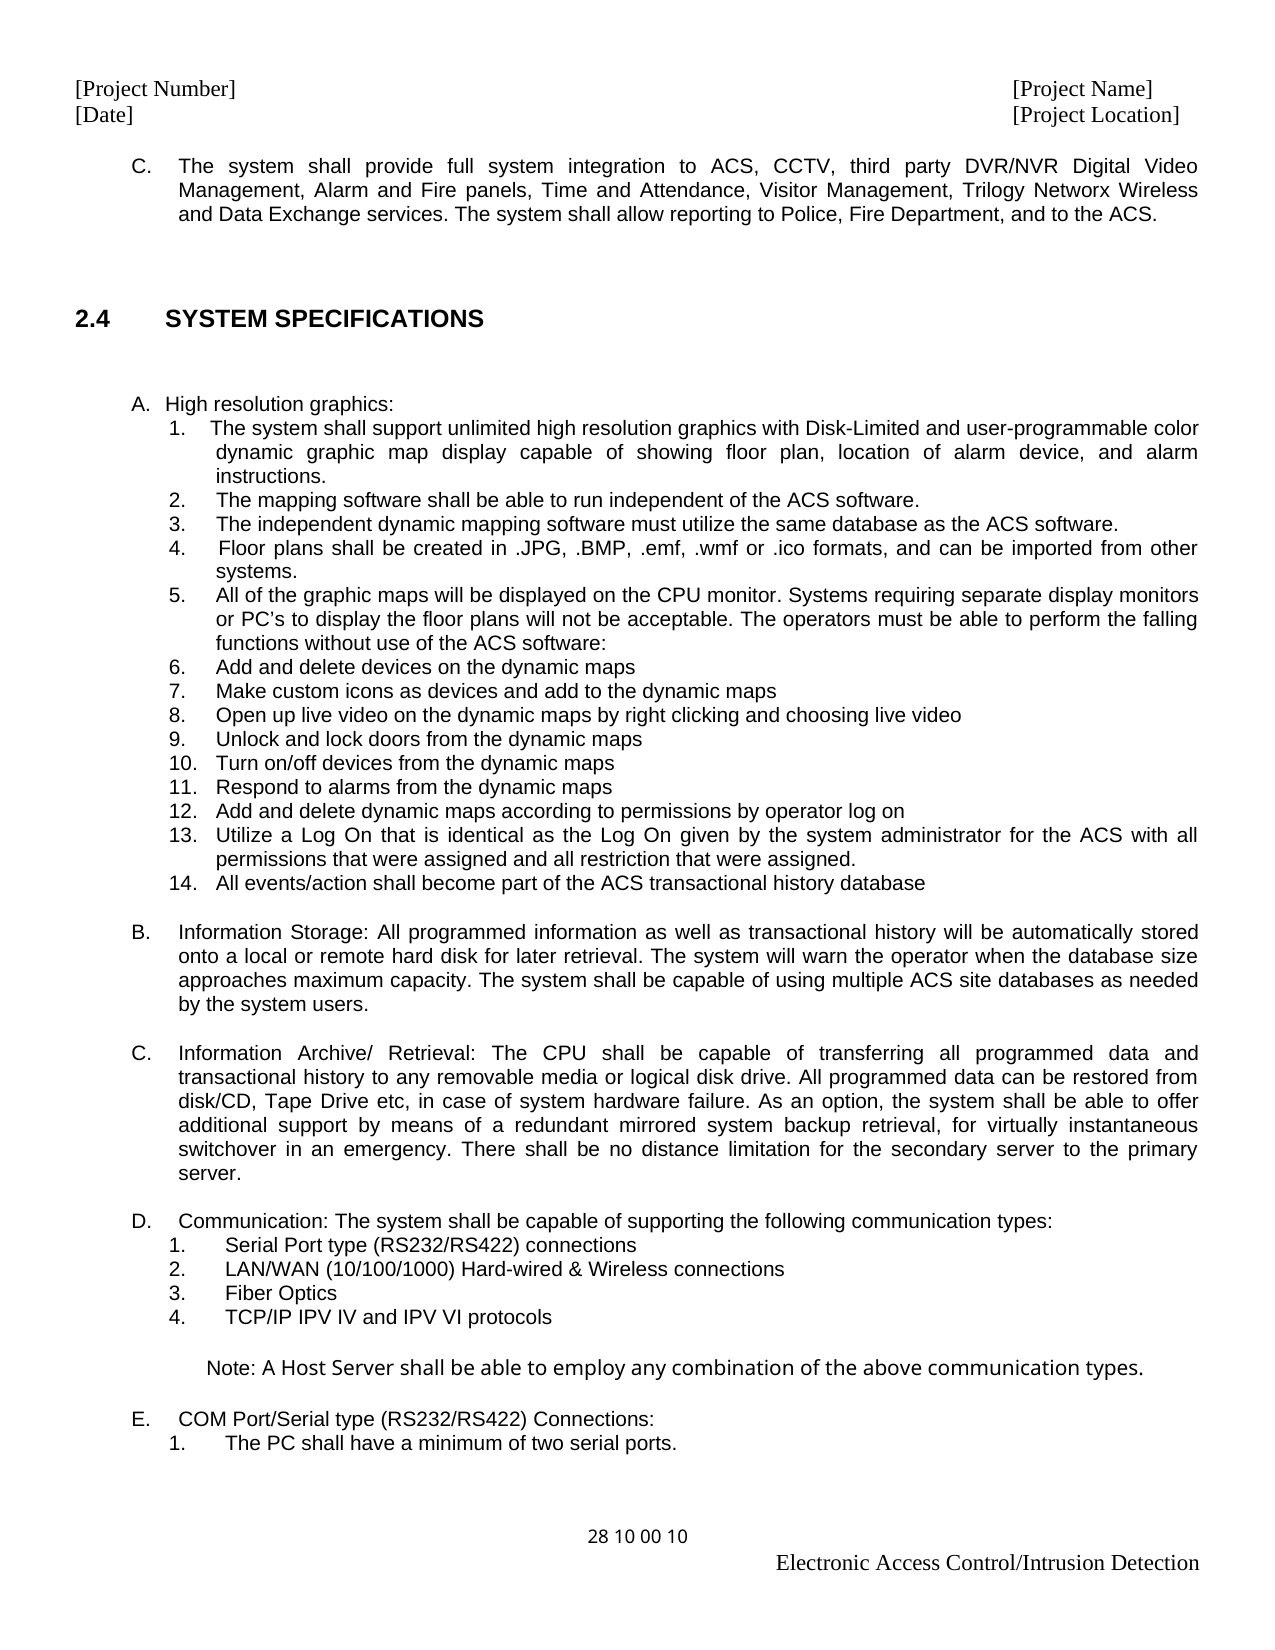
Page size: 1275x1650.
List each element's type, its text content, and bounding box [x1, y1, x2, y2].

text The system shall support unlimited high resolution graphics with Disk-Limited and user-programmable color dynamic graphic map display capable of showing floor plan, location of alarm device, and alarm instructions. [169, 416, 1200, 487]
text Add and delete dynamic maps according to permissions by operator log on [169, 799, 1200, 823]
text Utilize a Log On that is identical as the Log On given by the system administrator for the ACS with all permissions that were assigned and all restriction that were assigned. [169, 823, 1200, 871]
text All events/action shall become part of the ACS transactional history database [169, 871, 1200, 895]
text Floor plans shall be created in .JPG, .BMP, .emf, .wmf or .ico formats, and can be imported from other systems. [169, 535, 1200, 583]
text Unlock and lock doors from the dynamic maps [169, 727, 1200, 751]
text All of the graphic maps will be displayed on the CPU monitor. Systems requiring separate display monitors or PC’s to display the floor plans will not be acceptable. The operators must be able to perform the falling functions without use of the ACS software: [169, 583, 1200, 655]
text Open up live video on the dynamic maps by right clicking and choosing live video [169, 703, 1200, 727]
text Add and delete devices on the dynamic maps [169, 655, 1200, 679]
text SYSTEM SPECIFICATIONS [75, 304, 1200, 333]
text The PC shall have a minimum of two serial ports. [169, 1431, 1200, 1454]
text High resolution graphics: [131, 392, 1200, 416]
text Serial Port type (RS232/RS422) connections [169, 1233, 1200, 1257]
text The system shall provide full system integration to ACS, CCTV, third party DVR/NVR Digital Video Management, Alarm and Fire panels, Time and Attendance, Visitor Management, Trilogy Networx Wireless and Data Exchange services. The system shall allow reporting to Police, Fire Department, and to the ACS. [131, 154, 1200, 226]
text COM Port/Serial type (RS232/RS422) Connections: [131, 1407, 1200, 1431]
text TCP/IP IPV IV and IPV VI protocols [169, 1305, 1200, 1329]
text Turn on/off devices from the dynamic maps [169, 751, 1200, 775]
text Make custom icons as devices and add to the dynamic maps [169, 679, 1200, 703]
text Information Storage: All programmed information as well as transactional history will be automatically stored onto a local or remote hard disk for later retrieval. The system will warn the operator when the database size approaches maximum capacity. The system shall be capable of using multiple ACS site databases as needed by the system users. [131, 920, 1200, 1016]
text The independent dynamic mapping software must utilize the same database as the ACS software. [169, 511, 1200, 535]
text Note: A Host Server shall be able to employ any combination of the above communication types. [178, 1353, 1200, 1382]
text Communication: The system shall be capable of supporting the following communication types: [131, 1209, 1200, 1233]
text Information Archive/ Retrieval: The CPU shall be capable of transferring all programmed data and transactional history to any removable media or logical disk drive. All programmed data can be restored from disk/CD, Tape Drive etc, in case of system hardware failure. As an option, the system shall be able to offer additional support by means of a redundant mirrored system backup retrieval, for virtually instantaneous switchover in an emergency. There shall be no distance limitation for the secondary server to the primary server. [131, 1041, 1200, 1184]
text Fiber Optics [169, 1281, 1200, 1305]
text Respond to alarms from the dynamic maps [169, 775, 1200, 799]
text The mapping software shall be able to run independent of the ACS software. [169, 487, 1200, 511]
text LAN/WAN (10/100/1000) Hard-wired & Wireless connections [169, 1257, 1200, 1281]
